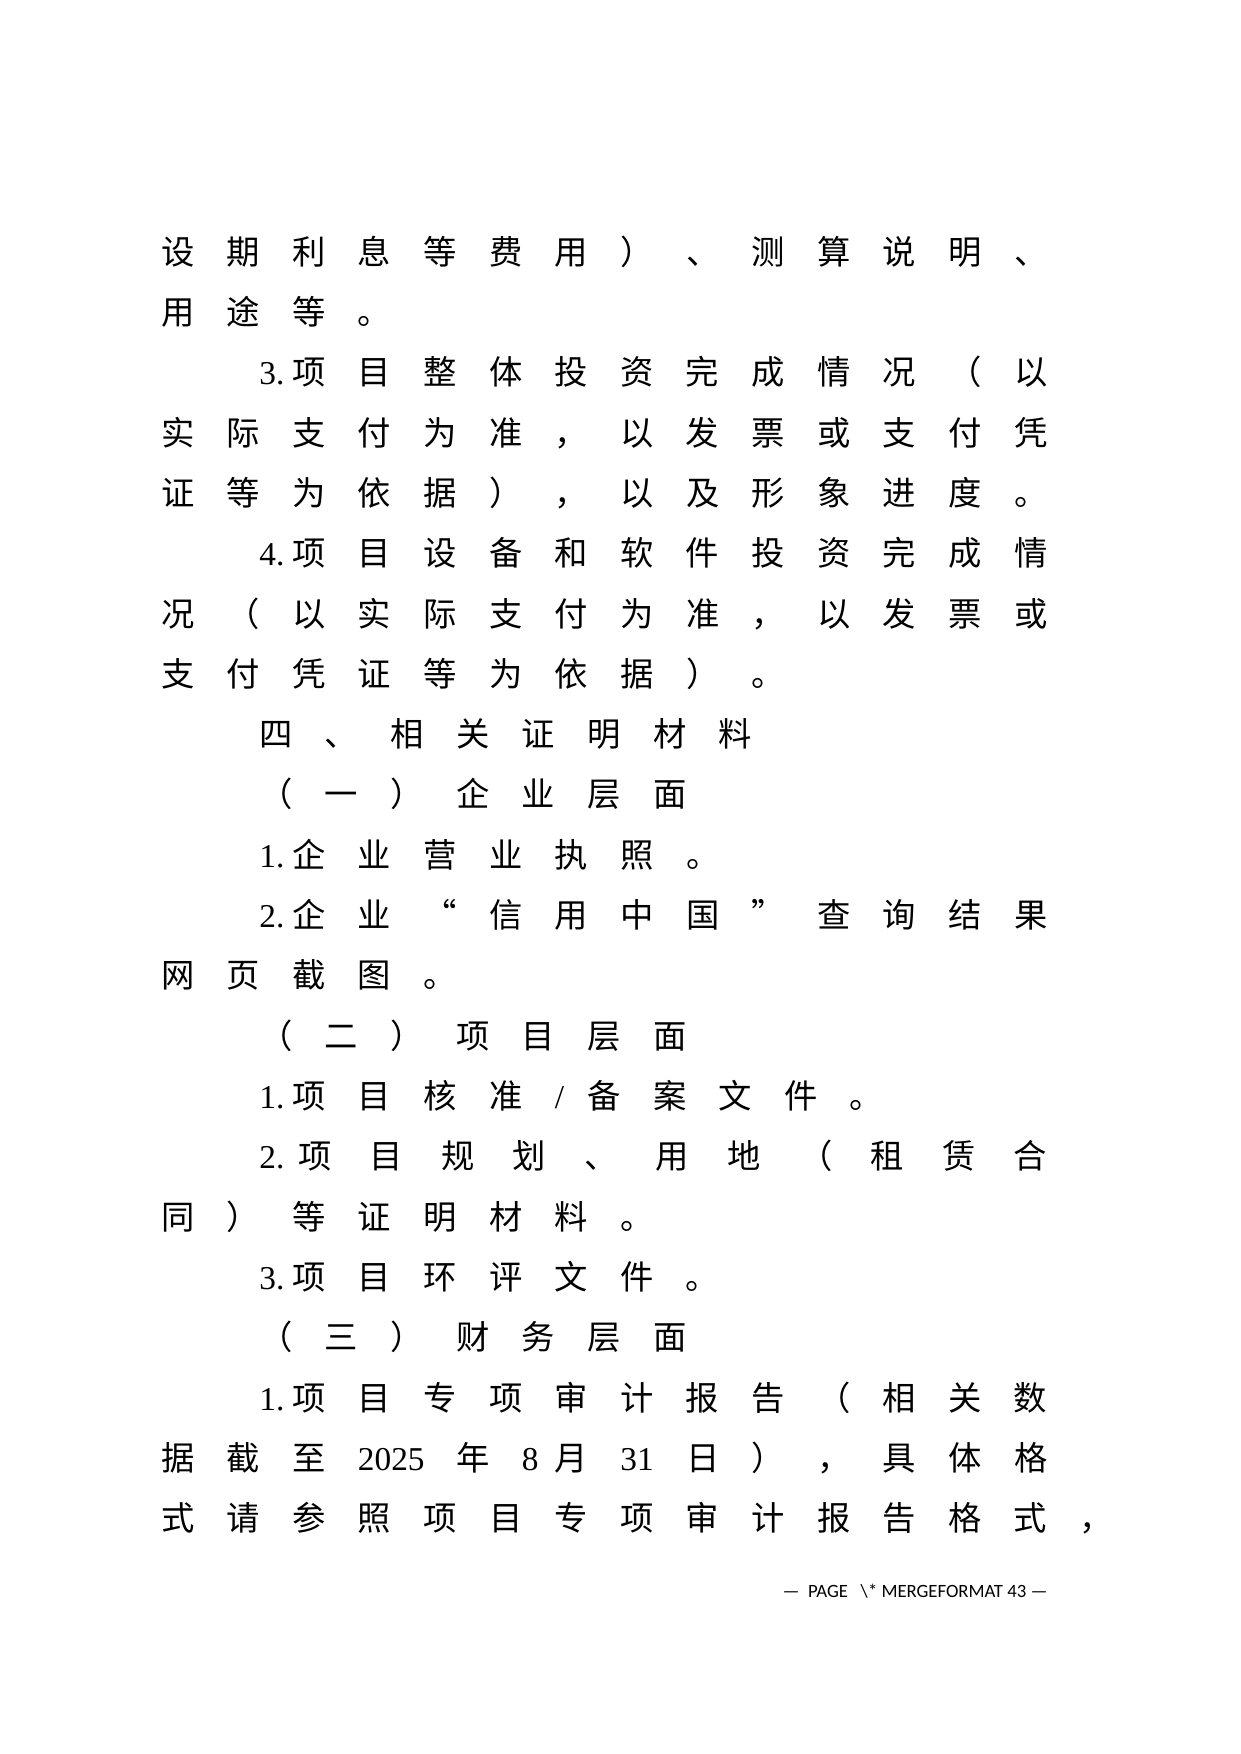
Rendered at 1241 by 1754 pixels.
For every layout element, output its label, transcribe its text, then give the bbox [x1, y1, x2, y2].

text 四、相关证明材料 [161, 702, 1079, 762]
text 1.项目核准/备案文件。 [161, 1064, 1079, 1124]
text 2.项目规划、用地（租赁合同）等证明材料。 [161, 1124, 1079, 1245]
text 3.项目整体投资完成情况（以实际支付为准，以发票或支付凭证等为依据），以及形象进度。 [161, 340, 1079, 521]
text （三）财务层面 [161, 1305, 1079, 1365]
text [161, 1365, 1079, 1546]
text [161, 219, 1079, 340]
text 2.企业“信用中国”查询结果网页截图。 [161, 883, 1079, 1003]
text 3.项目环评文件。 [161, 1245, 1079, 1305]
text 4.项目设备和软件投资完成情况（以实际支付为准，以发票或支付凭证等为依据）。 [161, 521, 1079, 702]
text 1.企业营业执照。 [161, 822, 1079, 883]
text （一）企业层面 [161, 762, 1079, 822]
text （二）项目层面 [161, 1003, 1079, 1064]
